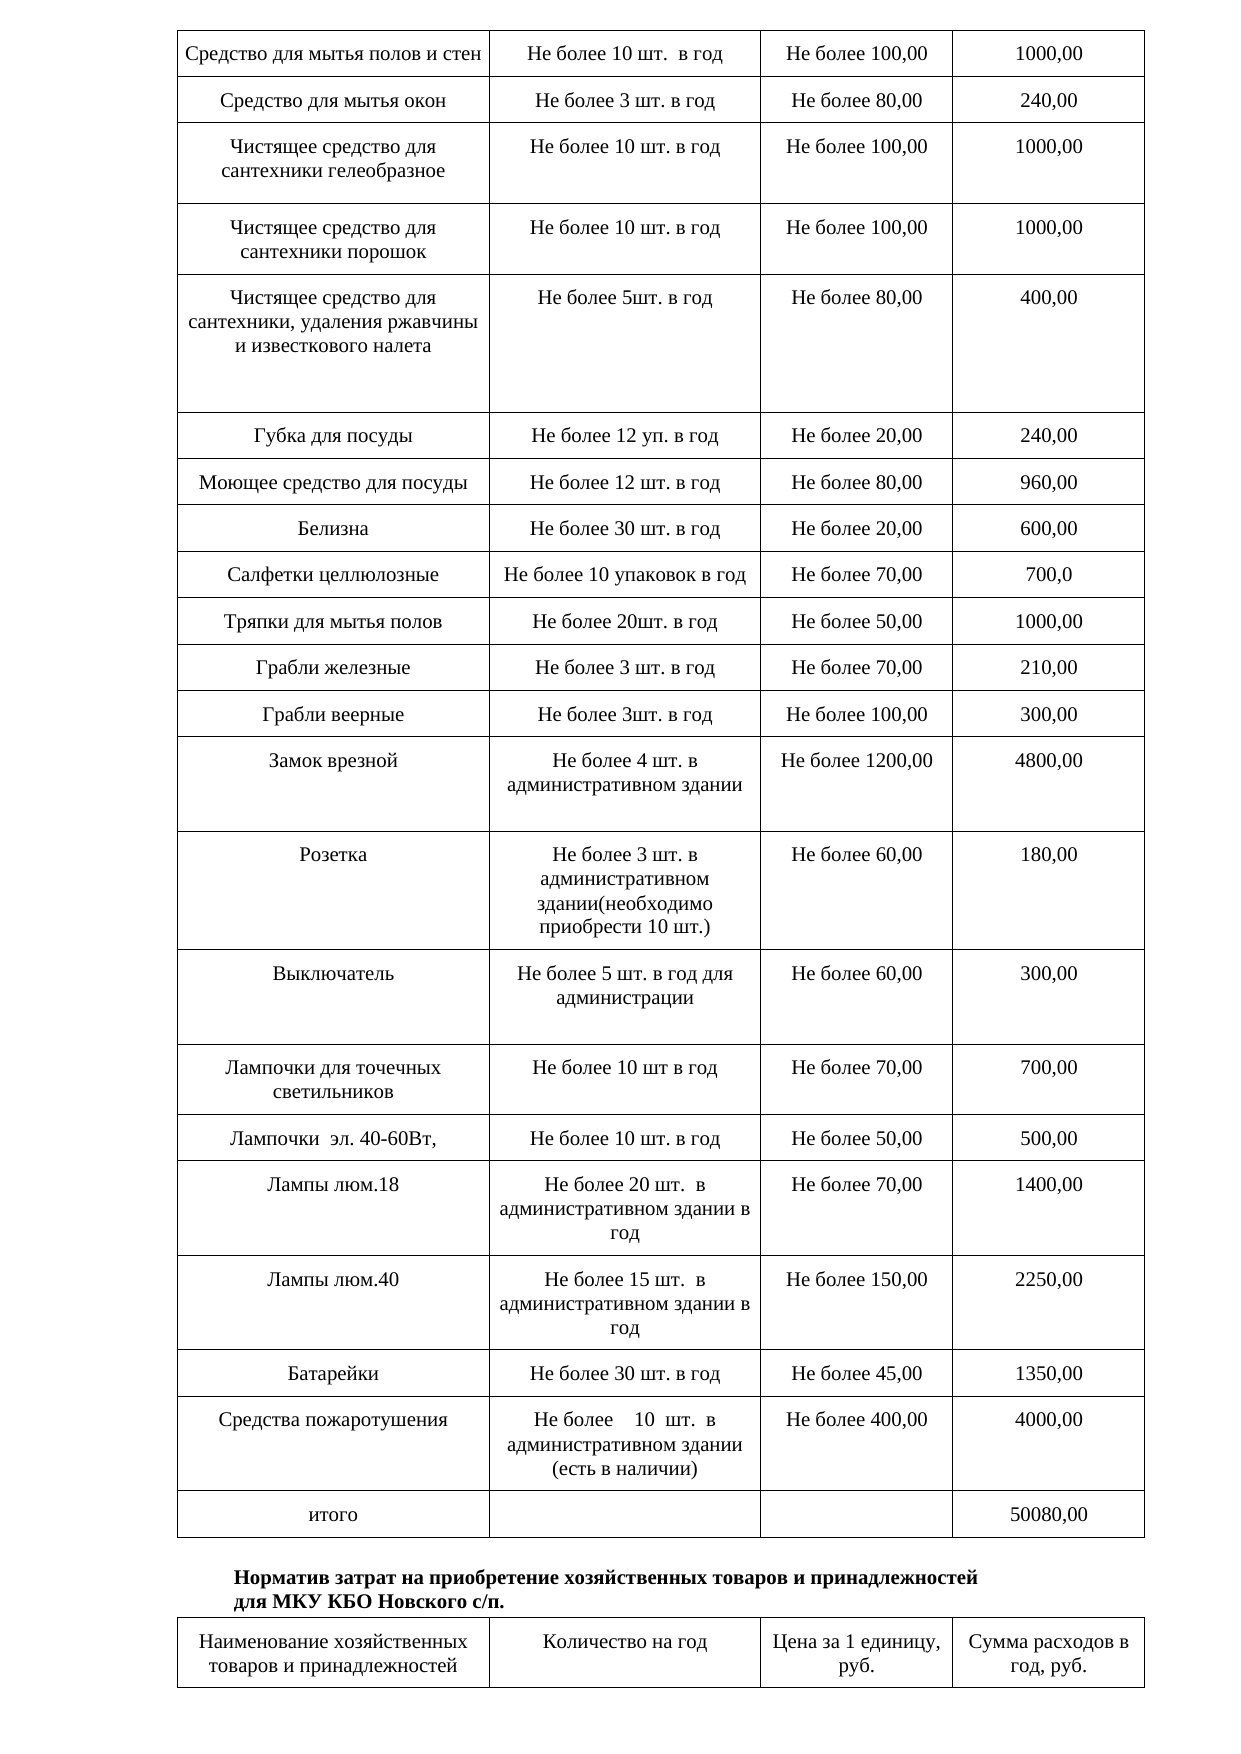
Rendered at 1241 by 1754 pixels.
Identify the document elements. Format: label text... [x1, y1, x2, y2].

table_header Количество на год [490, 1618, 760, 1687]
table_cell 240,00 [953, 77, 1144, 122]
table_cell Грабли железные [178, 645, 489, 690]
table_cell Лампочки эл. 40-60Вт, [178, 1115, 489, 1160]
table_cell Белизна [178, 505, 489, 551]
table_cell Не более 80,00 [761, 275, 952, 412]
table_cell Средство для мытья полов и стен [178, 31, 489, 76]
table_cell Не более 70,00 [761, 1045, 952, 1114]
table_cell Не более 1200,00 [761, 737, 952, 831]
table_cell Не более 10 шт. в год [490, 204, 760, 273]
table_cell Не более 60,00 [761, 832, 952, 949]
table_cell Не более 60,00 [761, 950, 952, 1044]
table_cell Батарейки [178, 1350, 489, 1396]
table_cell Не более 50,00 [761, 598, 952, 643]
table_cell 700,0 [953, 552, 1144, 597]
table_cell 300,00 [953, 950, 1144, 1044]
table_cell Лампы люм.40 [178, 1256, 489, 1349]
table_cell Не более 5 шт. в год для администрации [490, 950, 760, 1044]
table_cell Не более 10 шт. в административном здании (есть в наличии) [490, 1397, 760, 1490]
table_cell 4800,00 [953, 737, 1144, 831]
table_cell итого [178, 1491, 489, 1537]
table_cell Не более 15 шт. в административном здании в год [490, 1256, 760, 1349]
table_cell Не более 3 шт. в административном здании(необходимо приобрести 10 шт.) [490, 832, 760, 949]
table_header Наименование хозяйственных товаров и принадлежностей [178, 1618, 489, 1687]
table_cell Не более 45,00 [761, 1350, 952, 1396]
table_cell Лампы люм.18 [178, 1161, 489, 1255]
table_cell 1000,00 [953, 204, 1144, 273]
table_cell [761, 1491, 952, 1537]
table_cell Губка для посуды [178, 413, 489, 458]
table_cell Салфетки целлюлозные [178, 552, 489, 597]
table_cell [490, 1491, 760, 1537]
table_cell 700,00 [953, 1045, 1144, 1114]
table_cell 1350,00 [953, 1350, 1144, 1396]
table_cell Не более 4 шт. в административном здании [490, 737, 760, 831]
table_cell Не более 70,00 [761, 1161, 952, 1255]
table_cell Моющее средство для посуды [178, 459, 489, 504]
table_cell Не более 12 шт. в год [490, 459, 760, 504]
table_cell 1400,00 [953, 1161, 1144, 1255]
table_cell Чистящее средство для сантехники, удаления ржавчины и известкового налета [178, 275, 489, 412]
table_header Сумма расходов в год, руб. [953, 1618, 1144, 1687]
table_cell Тряпки для мытья полов [178, 598, 489, 643]
table_cell Чистящее средство для сантехники гелеобразное [178, 123, 489, 203]
table_cell 1000,00 [953, 598, 1144, 643]
table_cell Не более 150,00 [761, 1256, 952, 1349]
table_cell Не более 30 шт. в год [490, 1350, 760, 1396]
table_cell 50080,00 [953, 1491, 1144, 1537]
table_cell Средство для мытья окон [178, 77, 489, 122]
table_cell Не более 70,00 [761, 552, 952, 597]
table_cell 960,00 [953, 459, 1144, 504]
table_cell Не более 70,00 [761, 645, 952, 690]
table_cell 600,00 [953, 505, 1144, 551]
table_cell Не более 3шт. в год [490, 691, 760, 736]
table_cell Не более 5шт. в год [490, 275, 760, 412]
table_cell Замок врезной [178, 737, 489, 831]
table_cell 240,00 [953, 413, 1144, 458]
table_cell Грабли веерные [178, 691, 489, 736]
table_cell 4000,00 [953, 1397, 1144, 1490]
table_cell Розетка [178, 832, 489, 949]
table_cell 500,00 [953, 1115, 1144, 1160]
table_cell Не более 100,00 [761, 204, 952, 273]
table_cell Не более 20 шт. в административном здании в год [490, 1161, 760, 1255]
table_cell Не более 20шт. в год [490, 598, 760, 643]
table_cell Не более 10 шт в год [490, 1045, 760, 1114]
table_cell Чистящее средство для сантехники порошок [178, 204, 489, 273]
table_cell Средства пожаротушения [178, 1397, 489, 1490]
table_cell Не более 10 шт. в год [490, 1115, 760, 1160]
table_cell Не более 12 уп. в год [490, 413, 760, 458]
table_cell Не более 50,00 [761, 1115, 952, 1160]
table_cell Не более 80,00 [761, 459, 952, 504]
table_header Цена за 1 единицу, руб. [761, 1618, 952, 1687]
table_cell Не более 400,00 [761, 1397, 952, 1490]
table_cell Не более 10 шт. в год [490, 31, 760, 76]
table_cell Не более 10 шт. в год [490, 123, 760, 203]
text для МКУ КБО Новского с/п. [177, 1589, 1167, 1613]
table_cell 180,00 [953, 832, 1144, 949]
table_cell 1000,00 [953, 123, 1144, 203]
table_cell Выключатель [178, 950, 489, 1044]
table_cell Не более 10 упаковок в год [490, 552, 760, 597]
text Норматив затрат на приобретение хозяйственных товаров и принадлежностей [177, 1565, 1167, 1589]
table_cell Не более 100,00 [761, 691, 952, 736]
table_cell Не более 100,00 [761, 31, 952, 76]
table_cell Не более 3 шт. в год [490, 645, 760, 690]
table_cell 1000,00 [953, 31, 1144, 76]
table_cell Лампочки для точечных светильников [178, 1045, 489, 1114]
table_cell Не более 20,00 [761, 413, 952, 458]
table_cell 400,00 [953, 275, 1144, 412]
table_cell Не более 80,00 [761, 77, 952, 122]
table_cell Не более 20,00 [761, 505, 952, 551]
table_cell Не более 3 шт. в год [490, 77, 760, 122]
table_cell 210,00 [953, 645, 1144, 690]
table_cell 300,00 [953, 691, 1144, 736]
table_cell Не более 30 шт. в год [490, 505, 760, 551]
table_cell Не более 100,00 [761, 123, 952, 203]
table_cell 2250,00 [953, 1256, 1144, 1349]
